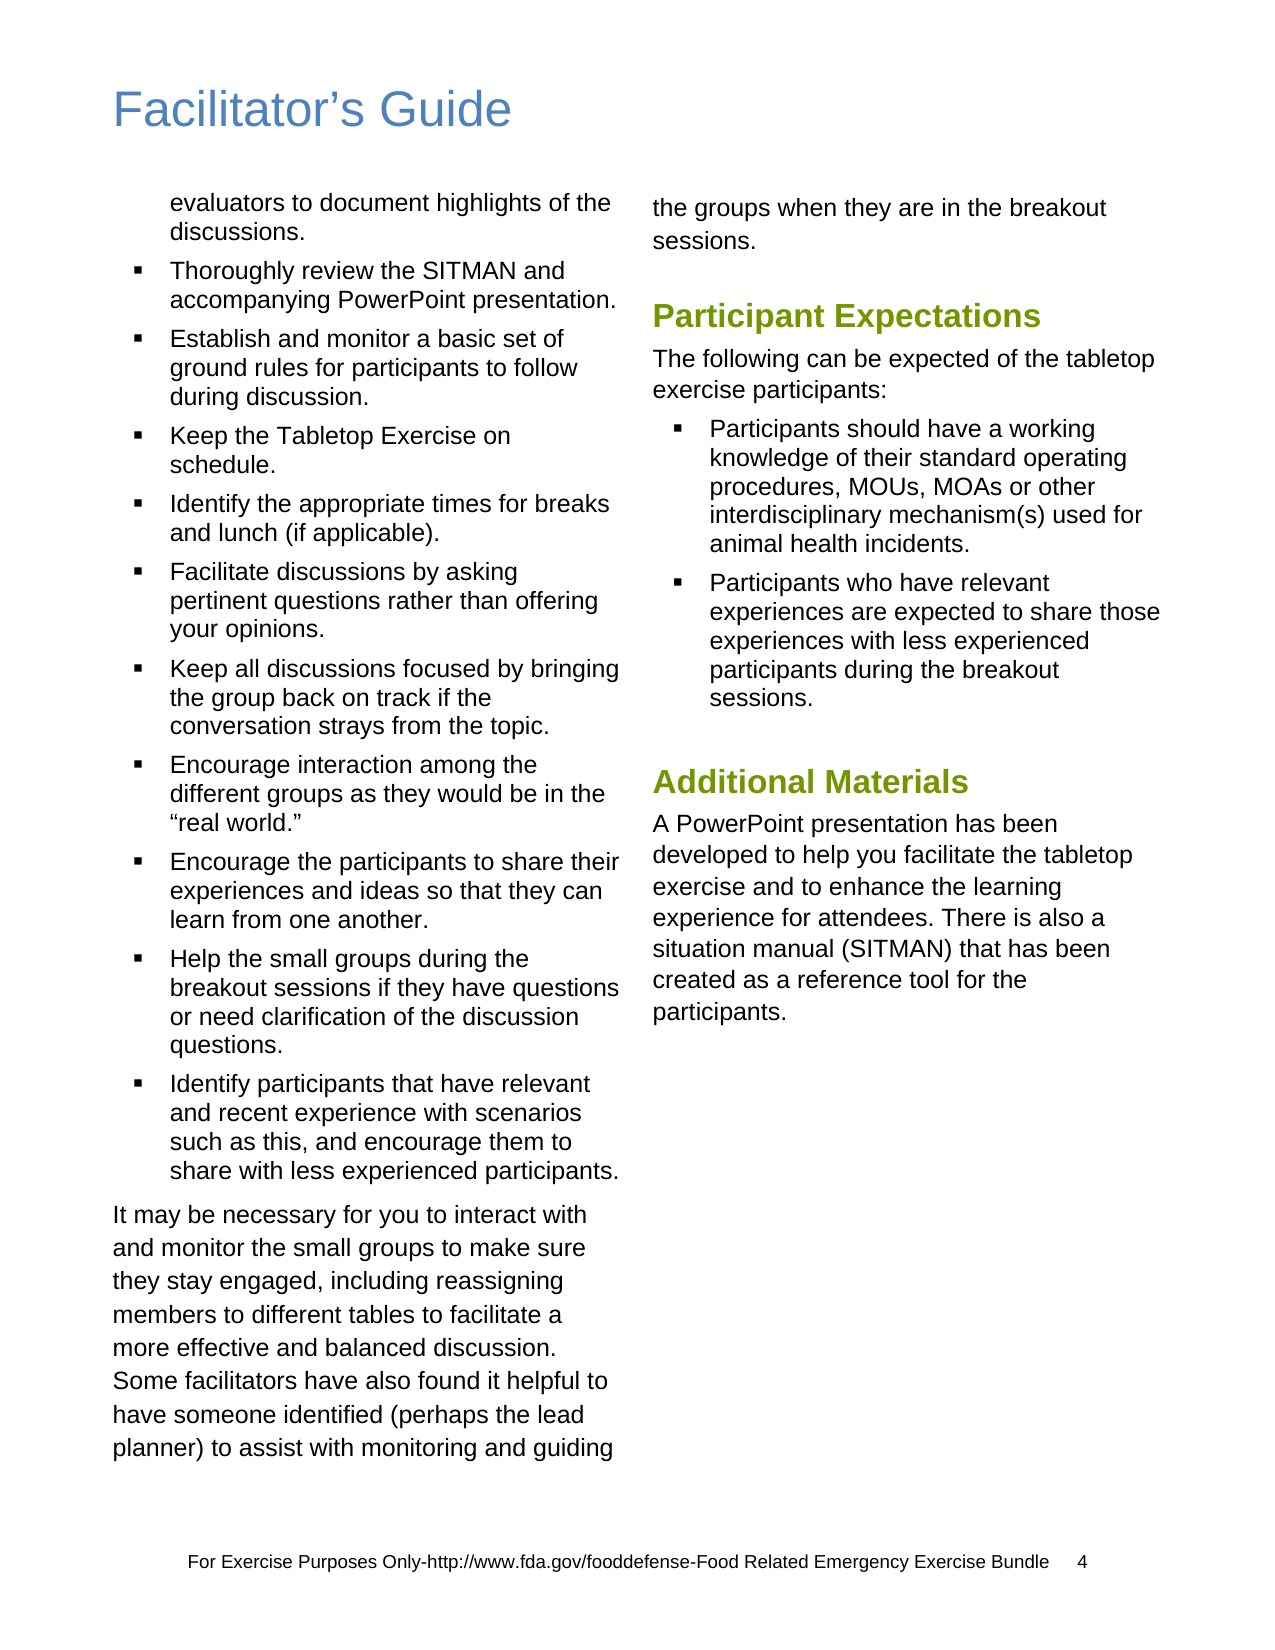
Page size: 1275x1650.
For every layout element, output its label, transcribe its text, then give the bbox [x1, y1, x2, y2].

subtitle Participant Expectations [652, 296, 1162, 335]
text It may be necessary for you to interact with and monitor the small groups to make sure they stay engaged, including reassigning members to different tables to facilitate a more effective and balanced discussion. Some facilitators have also found it helpful to have someone identified (perhaps the lead planner) to assist with monitoring and guiding the groups when they are in the breakout sessions. [112, 1195, 622, 1462]
list Identify the appropriate times for breaks and lunch (if applicable). [132, 489, 622, 546]
list Identify participants that have relevant and recent experience with scenarios such as this, and encourage them to share with less experienced participants. [132, 1069, 622, 1184]
list Participants who have relevant experiences are expected to share those experiences with less experienced participants during the breakout sessions. [672, 568, 1162, 712]
list Participants should have a working knowledge of their standard operating procedures, MOUs, MOAs or other interdisciplinary mechanism(s) used for animal health incidents. [672, 414, 1162, 558]
text It may be necessary for you to interact with and monitor the small groups to make sure they stay engaged, including reassigning members to different tables to facilitate a more effective and balanced discussion. Some facilitators have also found it helpful to have someone identified (perhaps the lead planner) to assist with monitoring and guiding the groups when they are in the breakout sessions. [652, 188, 1162, 255]
list Establish and monitor a basic set of ground rules for participants to follow during discussion. [132, 324, 622, 410]
list Encourage the participants to share their experiences and ideas so that they can learn from one another. [132, 847, 622, 933]
text A PowerPoint presentation has been developed to help you facilitate the tabletop exercise and to enhance the learning experience for attendees. There is also a situation manual (SITMAN) that has been created as a reference tool for the participants. [652, 806, 1162, 1025]
list Encourage interaction among the different groups as they would be in the “real world.” [132, 750, 622, 837]
list Keep the Tabletop Exercise on schedule. [132, 421, 622, 478]
text The following can be expected of the tabletop exercise participants: [652, 341, 1162, 404]
subtitle Additional Materials [652, 762, 1162, 800]
list Keep all discussions focused by bringing the group back on track if the conversation strays from the topic. [132, 654, 622, 740]
list Facilitate discussions by asking pertinent questions rather than offering your opinions. [132, 557, 622, 643]
list Help the small groups during the breakout sessions if they have questions or need clarification of the discussion questions. [132, 944, 622, 1059]
list Thoroughly review the SITMAN and accompanying PowerPoint presentation. [132, 256, 622, 314]
list Understand the exercise evaluation guide (EEG) that will be used by evaluators to document highlights of the discussions. [132, 188, 622, 246]
